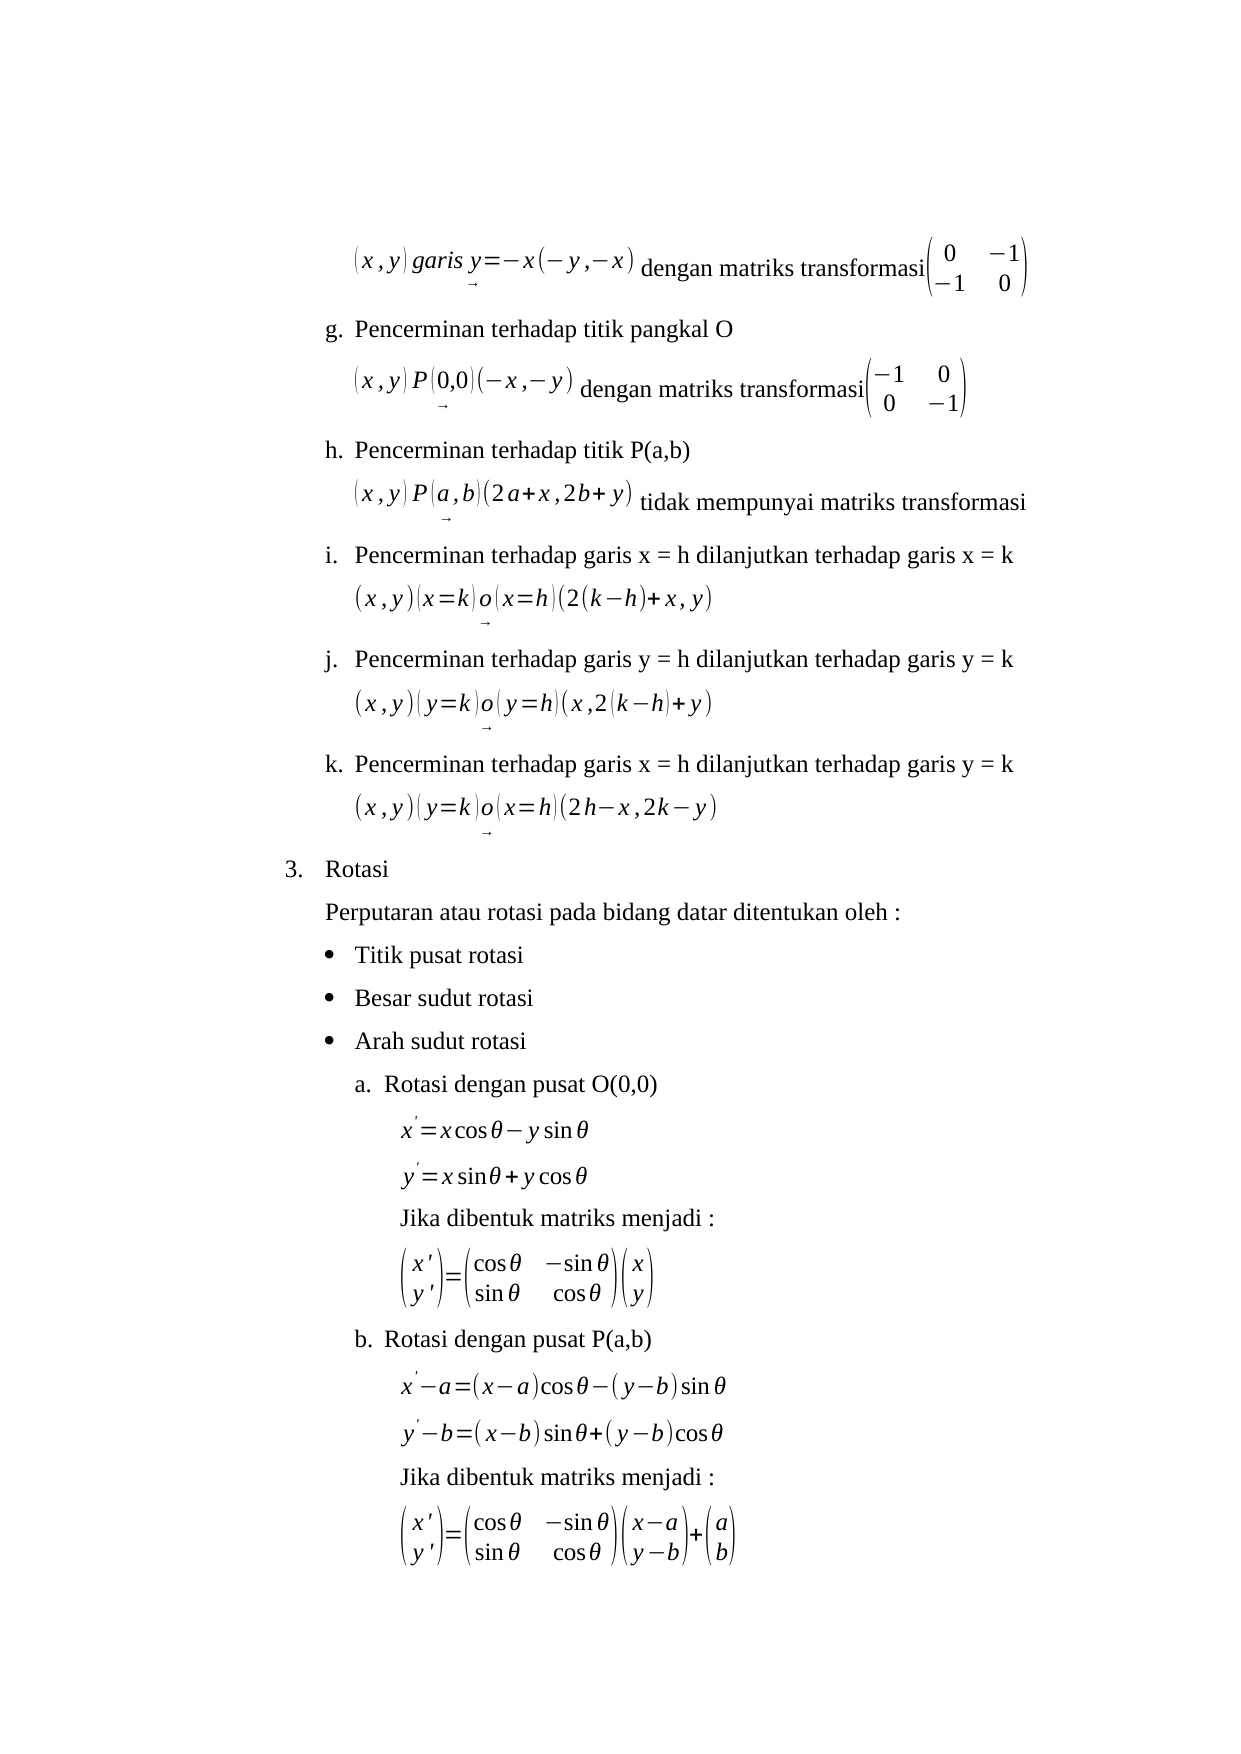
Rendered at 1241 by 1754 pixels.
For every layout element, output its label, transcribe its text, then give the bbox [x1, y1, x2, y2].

text tidak mempunyai matriks transformasi [354, 478, 1063, 525]
list Pencerminan terhadap garis x = h dilanjutkan terhadap garis y = k [325, 749, 1063, 778]
list Jika dibentuk matriks menjadi : [400, 1203, 1063, 1232]
list dengan matriks transformasi [354, 357, 1063, 421]
list Perputaran atau rotasi pada bidang datar ditentukan oleh : [325, 897, 1063, 926]
list Titik pusat rotasi [325, 940, 1063, 969]
list Pencerminan terhadap garis x = h dilanjutkan terhadap garis x = k [325, 540, 1063, 568]
list Besar sudut rotasi [325, 983, 1063, 1012]
list Rotasi dengan pusat P(a,b) [354, 1324, 1063, 1353]
list dengan matriks transformasi [354, 236, 1063, 300]
list Pencerminan terhadap titik pangkal O [325, 314, 1063, 343]
list Pencerminan terhadap titik P(a,b) [325, 435, 1063, 464]
list Jika dibentuk matriks menjadi : [400, 1462, 1063, 1491]
list Rotasi [303, 854, 1063, 882]
list Arah sudut rotasi [325, 1026, 1063, 1055]
list Pencerminan terhadap garis y = h dilanjutkan terhadap garis y = k [325, 644, 1063, 673]
list Rotasi dengan pusat O(0,0) [354, 1069, 1063, 1098]
